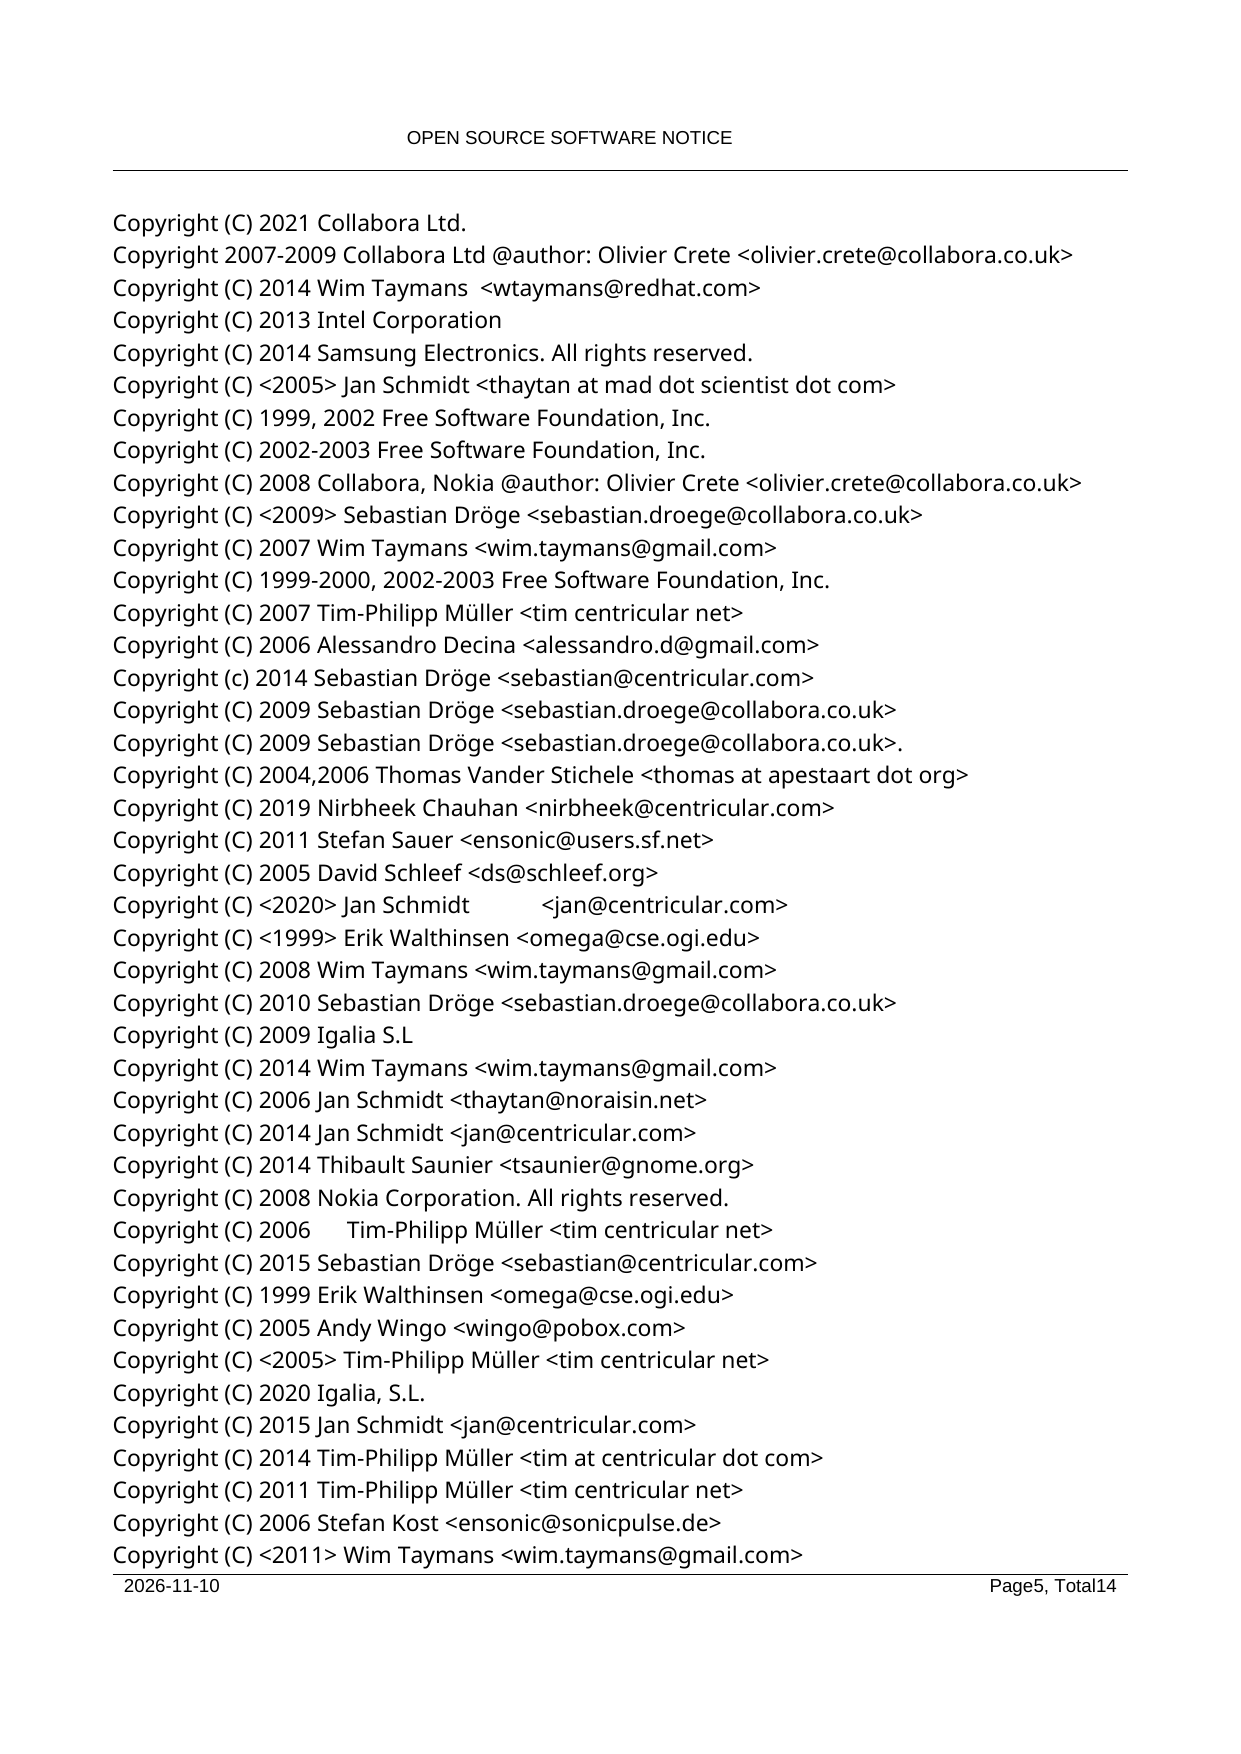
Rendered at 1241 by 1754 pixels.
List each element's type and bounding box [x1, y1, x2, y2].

text [112, 206, 1128, 1571]
